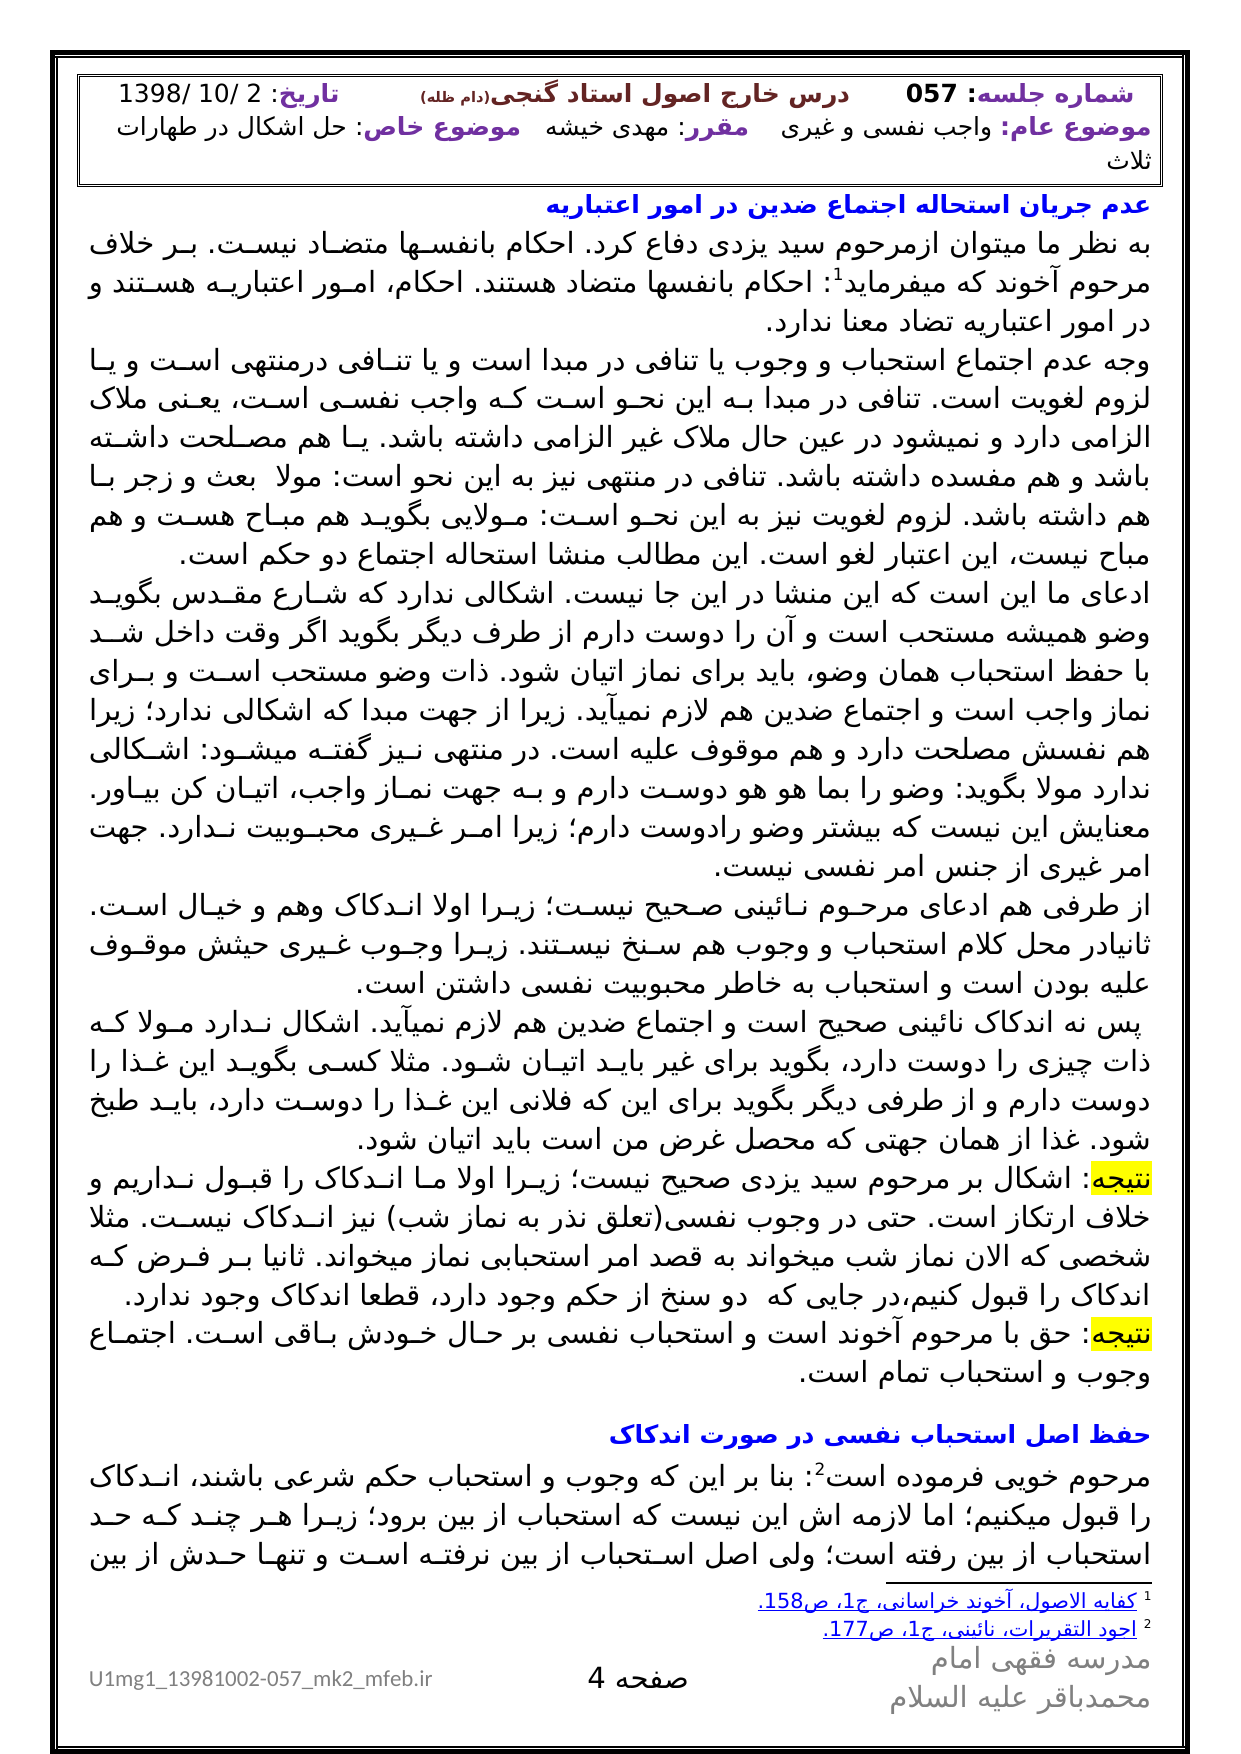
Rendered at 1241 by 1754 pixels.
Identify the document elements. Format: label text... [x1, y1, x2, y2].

text نتیجه: حق با مرحوم آخوند است و استحباب نفسی بر حال خودش باقی است. اجتماع وجوب و استحباب تمام است. [89, 1317, 1152, 1390]
subtitle عدم جریان استحاله اجتماع ضدین در امور اعتباریه [89, 191, 1152, 220]
text نتیجه: اشکال بر مرحوم سید یزدی صحیح نیست؛ زیرا اولا ما اندکاک را قبول نداریم و خلاف ارتکاز است. حتی در وجوب نفسی(تعلق نذر به نماز شب) نیز اندکاک نیست. مثلا شخصی که الان نماز شب میخواند به قصد امر استحبابی نماز میخواند. ثانیا بر فرض که اندکاک را قبول کنیم،در جایی که دو سنخ از حکم وجود دارد، قطعا اندکاک وجود ندارد. [89, 1161, 1152, 1312]
text پس نه اندکاک نائینی صحیح است و اجتماع ضدین هم لازم نمیآید. اشکال ندارد مولا که ذات چیزی را دوست دارد، بگوید برای غیر باید اتیان شود. مثلا کسی بگوید این غذا را دوست دارم و از طرفی دیگر بگوید برای این که فلانی این غذا را دوست دارد، باید طبخ شود. غذا از همان جهتی که محصل غرض من است باید اتیان شود. [89, 1005, 1152, 1156]
subtitle حفظ اصل استحباب نفسی در صورت اندکاک [89, 1420, 1152, 1449]
text به نظر ما میتوان ازمرحوم سید یزدی دفاع کرد. احکام بانفسها متضاد نیست. بر خلاف مرحوم آخوند که میفرماید: احکام بانفسها متضاد هستند. احکام، امور اعتباریه هستند و در امور اعتباریه تضاد معنا ندارد. [89, 226, 1152, 338]
text از طرفی هم ادعای مرحوم نائینی صحیح نیست؛ زیرا اولا اندکاک وهم و خیال است. ثانیادر محل کلام استحباب و وجوب هم سنخ نیستند. زیرا وجوب غیری حیثش موقوف علیه بودن است و استحباب به خاطر محبوبیت نفسی داشتن است. [89, 888, 1152, 1000]
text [89, 1459, 1152, 1571]
text ادعای ما این است که این منشا در این جا نیست. اشکالی ندارد که شارع مقدس بگوید وضو همیشه مستحب است و آن را دوست دارم از طرف دیگر بگوید اگر وقت داخل شد با حفظ استحباب همان وضو، باید برای نماز اتیان شود. ذات وضو مستحب است و برای نماز واجب است و اجتماع ضدین هم لازم نمیآید. زیرا از جهت مبدا که اشکالی ندارد؛ زیرا هم نفسش مصلحت دارد و هم موقوف علیه است. در منتهی نیز گفته میشود: اشکالی ندارد مولا بگوید: وضو را بما هو هو دوست دارم و به جهت نماز واجب، اتیان کن بیاور. معنایش این نیست که بیشتر وضو رادوست دارم؛ زیرا امر غیری محبوبیت ندارد. جهت امر غیری از جنس امر نفسی نیست. [89, 577, 1152, 883]
text وجه عدم اجتماع استحباب و وجوب یا تنافی در مبدا است و یا تنافی درمنتهی است و یا لزوم لغویت است. تنافی در مبدا به این نحو است که واجب نفسی است، یعنی ملاک الزامی دارد و نمیشود در عین حال ملاک غیر الزامی داشته باشد. یا هم مصلحت داشته باشد و هم مفسده داشته باشد. تنافی در منتهی نیز به این نحو است: مولا بعث و زجر با هم داشته باشد. لزوم لغویت نیز به این نحو است: مولایی بگوید هم مباح هست و هم مباح نیست، این اعتبار لغو است. این مطالب منشا استحاله اجتماع دو حکم است. [89, 343, 1152, 572]
